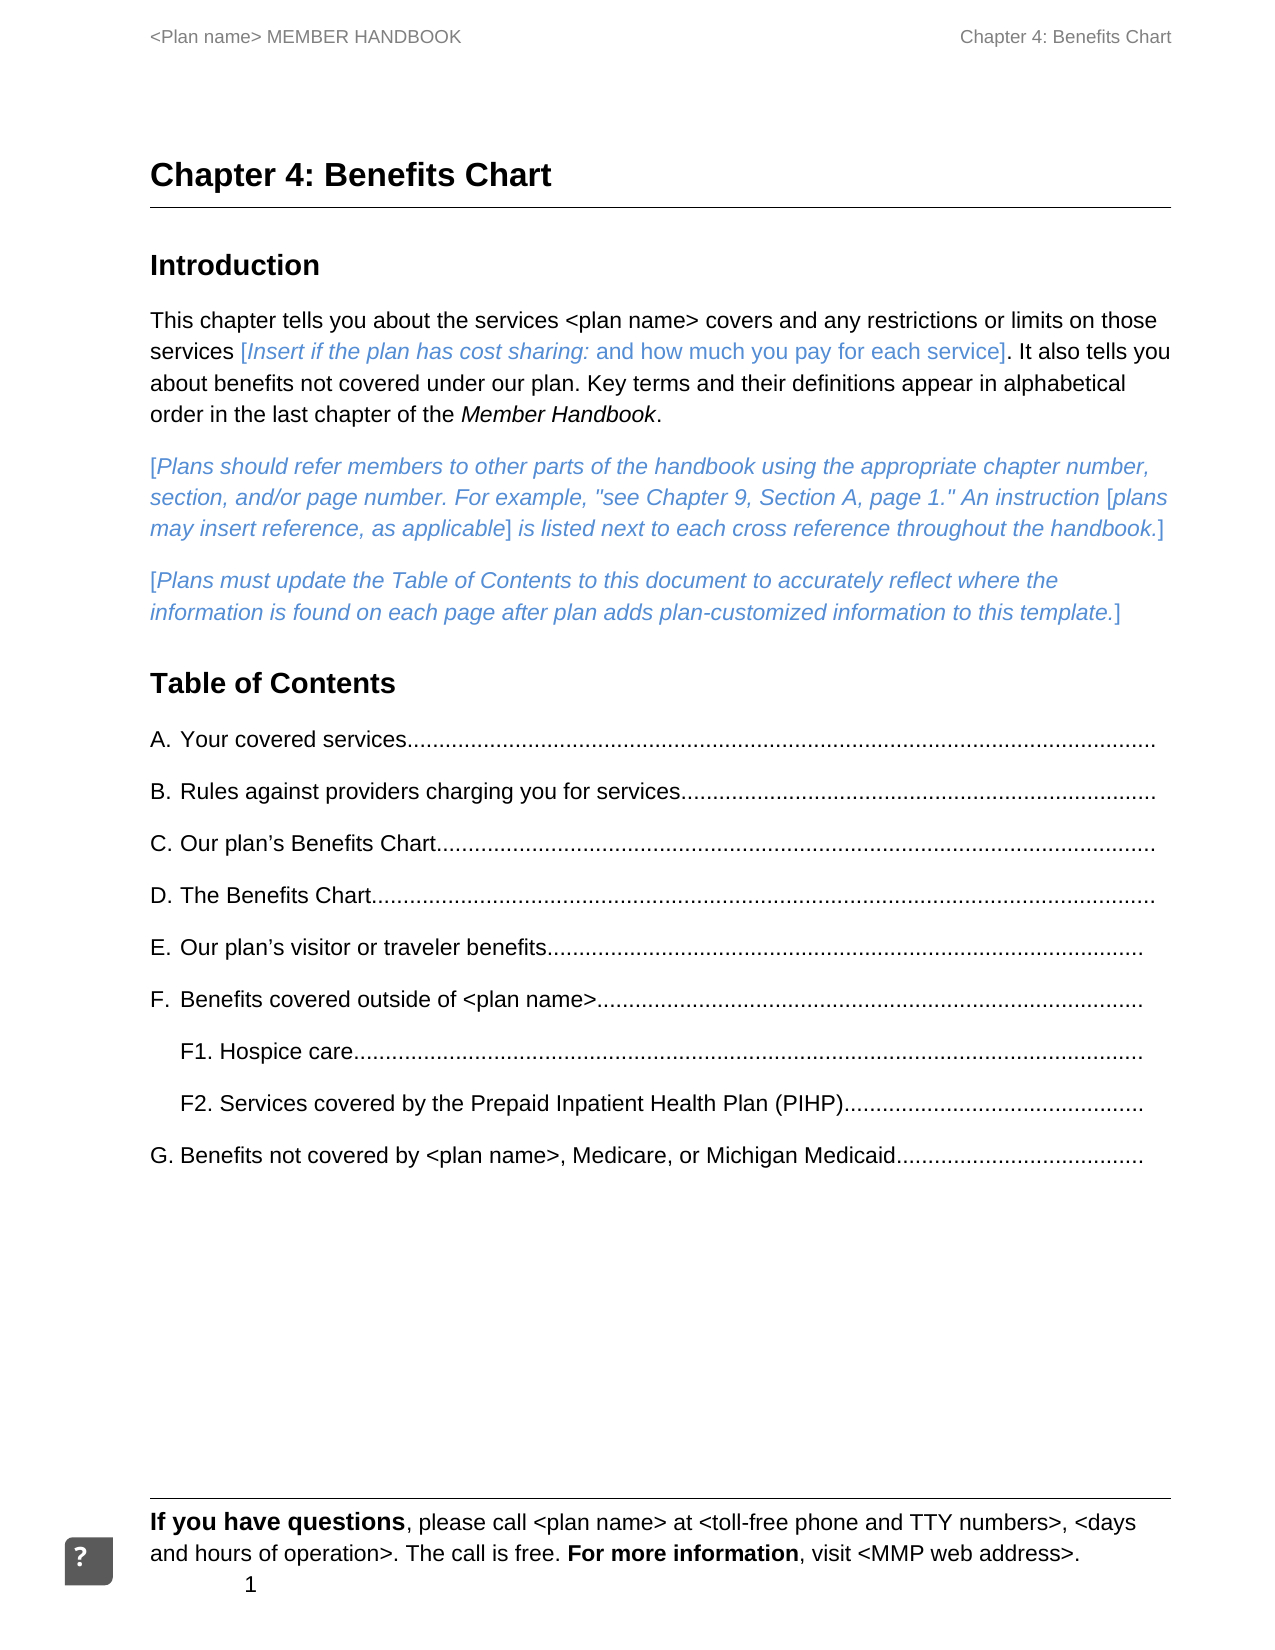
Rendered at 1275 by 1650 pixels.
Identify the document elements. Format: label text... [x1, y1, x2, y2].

text Table of Contents [150, 664, 1171, 701]
text [Plans should refer members to other parts of the handbook using the appropriate chapter number, section, and/or page number. For example, "see Chapter 9, Section A, page 1." An instruction [plans may insert reference, as applicable] is listed next to each cross reference throughout the handbook.] [150, 449, 1171, 543]
text [Plans must update the Table of Contents to this document to accurately reflect where the information is found on each page after plan adds plan-customized information to this template.] [150, 564, 1171, 626]
text Chapter 4: Benefits Chart [150, 157, 1171, 207]
text Introduction [150, 245, 1171, 283]
text This chapter tells you about the services <plan name> covers and any restrictions or limits on those services [Insert if the plan has cost sharing: and how much you pay for each service]. It also tells you about benefits not covered under our plan. Key terms and their definitions appear in alphabetical order in the last chapter of the Member Handbook. [150, 303, 1171, 428]
